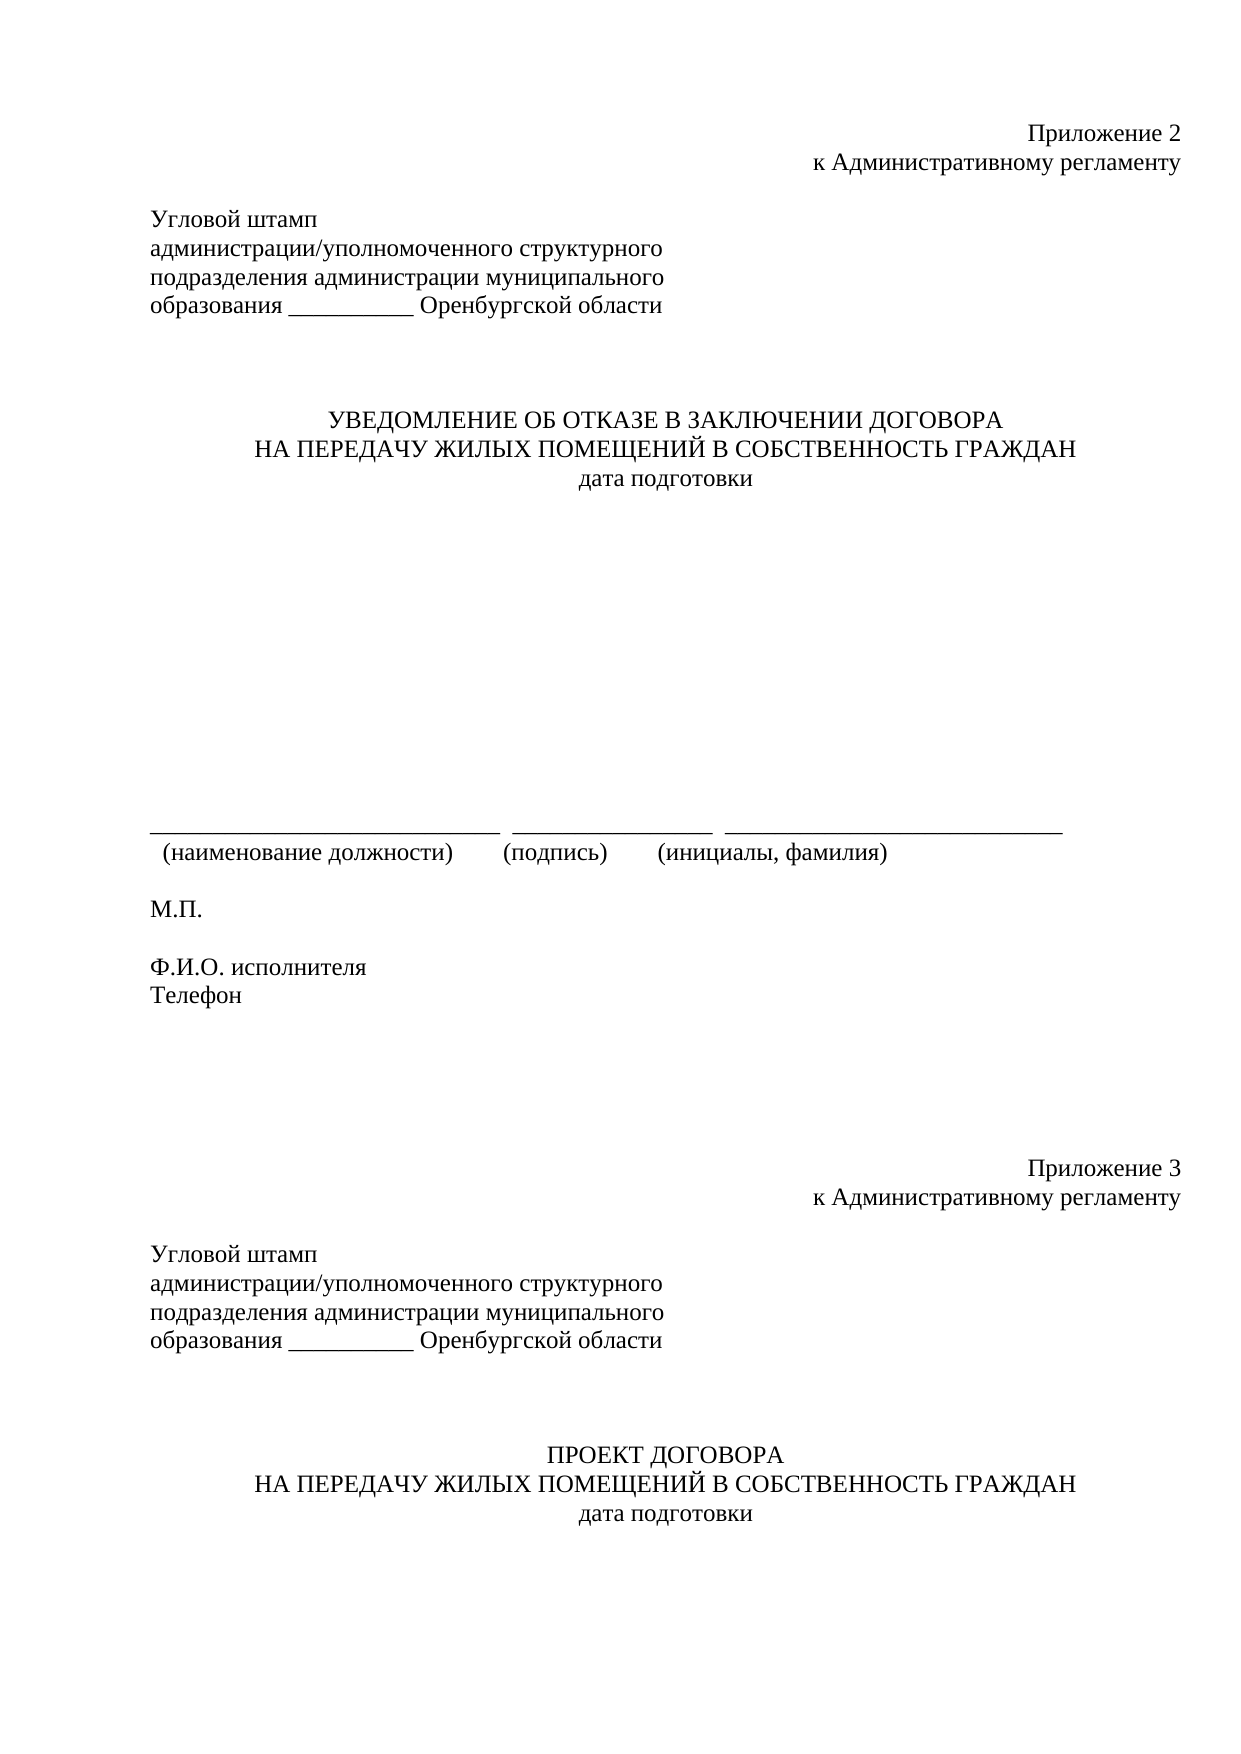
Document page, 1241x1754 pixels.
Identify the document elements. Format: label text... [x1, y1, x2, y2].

text ПРОЕКТ ДОГОВОРА [150, 1441, 1181, 1469]
text Приложение 2 [150, 118, 1181, 147]
text НА ПЕРЕДАЧУ ЖИЛЫХ ПОМЕЩЕНИЙ В СОБСТВЕННОСТЬ ГРАЖДАН [150, 1469, 1181, 1498]
text УВЕДОМЛЕНИЕ ОБ ОТКАЗЕ В ЗАКЛЮЧЕНИИ ДОГОВОРА [150, 406, 1181, 434]
text ____________________________ ________________ ___________________________ [150, 808, 1181, 837]
text подразделения администрации муниципального [150, 262, 1181, 291]
text Телефон [150, 981, 1181, 1009]
text (наименование должности) (подпись) (инициалы, фамилия) [150, 837, 1181, 866]
text администрации/уполномоченного структурного [150, 233, 1181, 262]
text Угловой штамп [150, 204, 1181, 233]
text НА ПЕРЕДАЧУ ЖИЛЫХ ПОМЕЩЕНИЙ В СОБСТВЕННОСТЬ ГРАЖДАН [150, 434, 1181, 463]
text Угловой штамп [150, 1239, 1181, 1268]
text дата подготовки [150, 1498, 1181, 1527]
text администрации/уполномоченного структурного [150, 1268, 1181, 1297]
text Ф.И.О. исполнителя [150, 952, 1181, 981]
text образования __________ Оренбургской области [150, 291, 1181, 319]
text к Административному регламенту [150, 147, 1181, 176]
text дата подготовки [150, 463, 1181, 492]
text к Административному регламенту [150, 1182, 1181, 1211]
text подразделения администрации муниципального [150, 1297, 1181, 1326]
text Приложение 3 [150, 1153, 1181, 1182]
text образования __________ Оренбургской области [150, 1326, 1181, 1354]
text М.П. [150, 894, 1181, 923]
